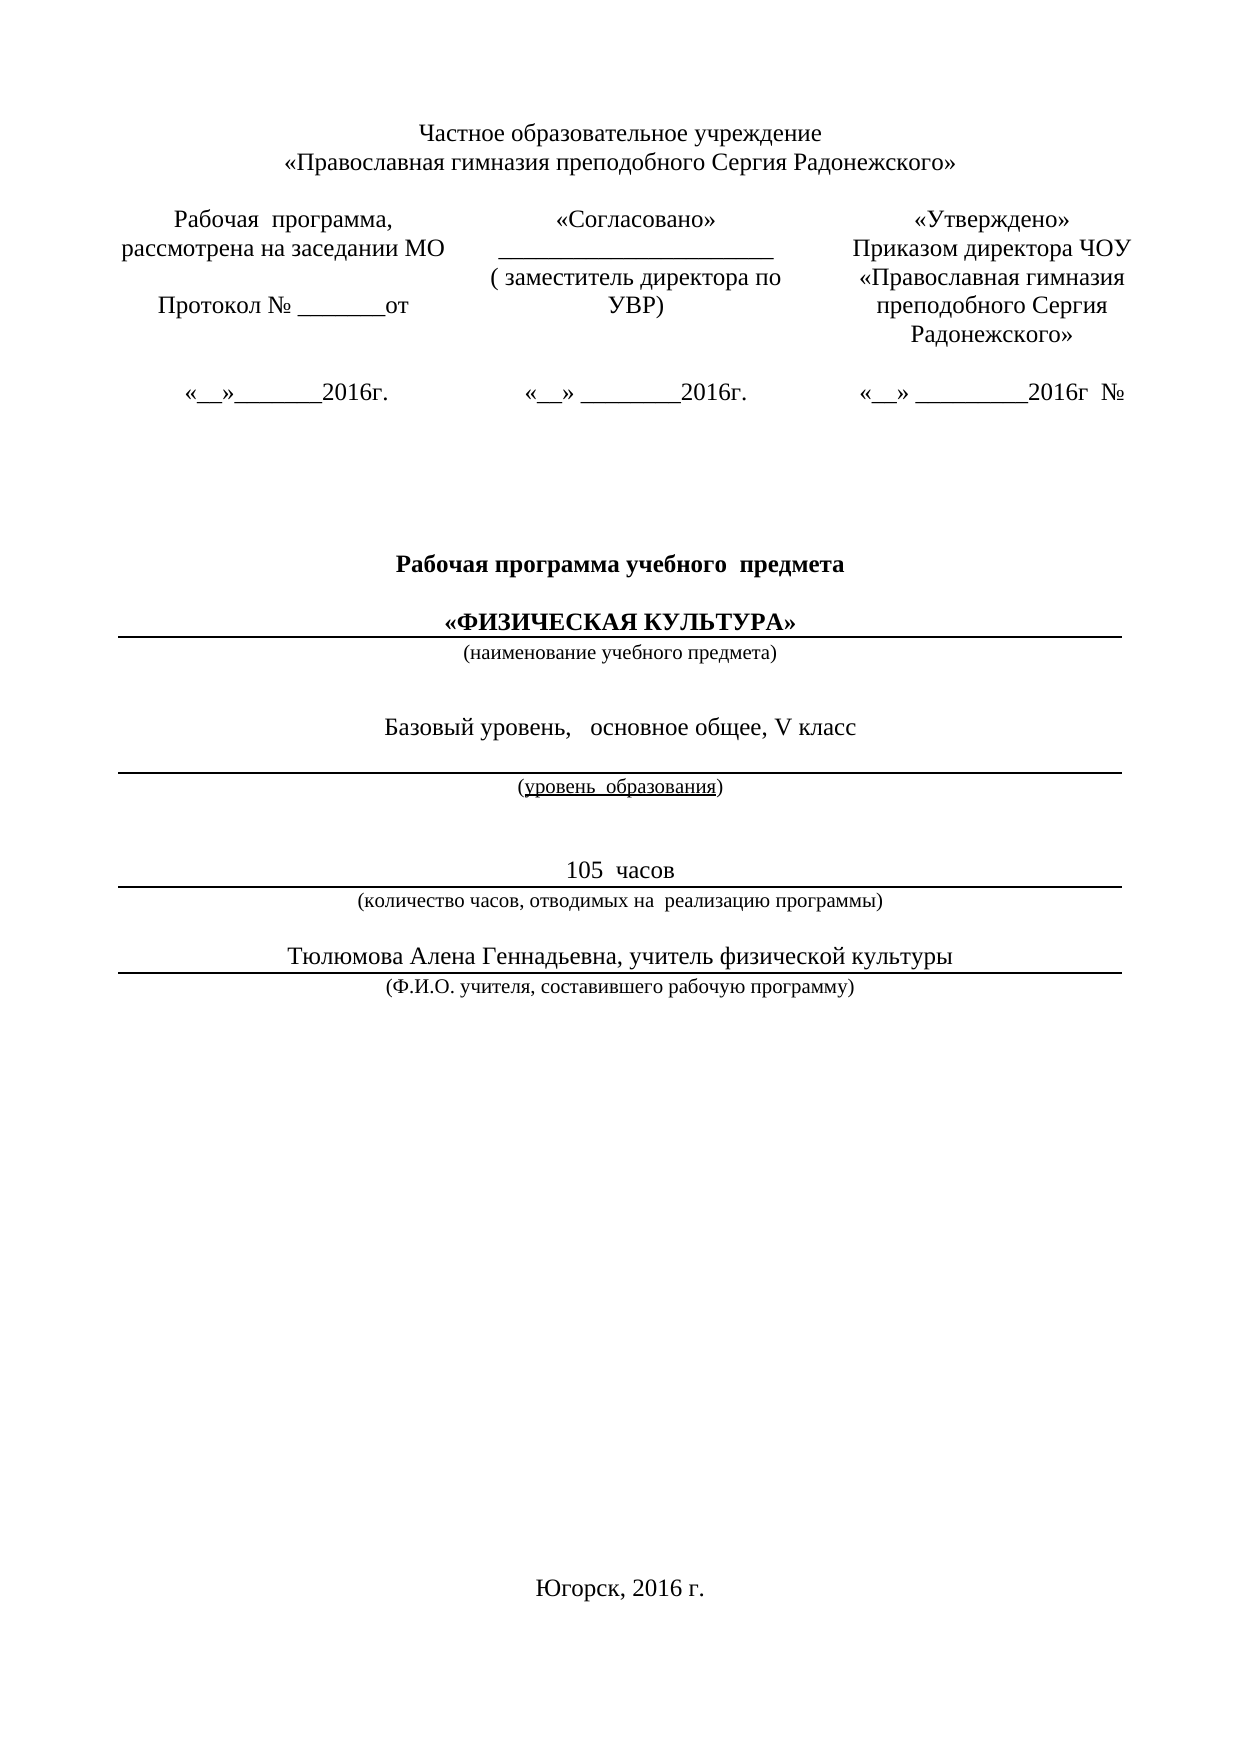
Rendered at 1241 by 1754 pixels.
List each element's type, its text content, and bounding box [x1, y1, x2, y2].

text 105 часов [118, 855, 1122, 886]
text (наименование учебного предмета) [118, 638, 1122, 664]
text «ФИЗИЧЕСКАЯ КУЛЬТУРА» [118, 607, 1122, 636]
table_header «Согласовано» ______________________ ( заместитель директора по УВР) «__» ________2016г. [459, 176, 812, 463]
table_header «Утверждено» Приказом директора ЧОУ «Православная гимназия преподобного Сергия Радонежского» «__» _________2016г № [812, 176, 1172, 463]
text Базовый уровень, основное общее, V класс [118, 712, 1122, 741]
text (Ф.И.О. учителя, составившего рабочую программу) [118, 974, 1122, 998]
text Тюлюмова Алена Геннадьевна, учитель физической культуры [118, 941, 1122, 972]
text Частное образовательное учреждение [118, 118, 1122, 147]
table_header Рабочая программа, рассмотрена на заседании МО Протокол № _______от «__»_______2016г. [107, 176, 459, 463]
text «Православная гимназия преподобного Сергия Радонежского» [118, 147, 1122, 176]
text Югорск, 2016 г. [118, 1573, 1122, 1602]
text (уровень образования) [118, 774, 1122, 798]
text (количество часов, отводимых на реализацию программы) [118, 888, 1122, 912]
text Рабочая программа учебного предмета [118, 549, 1122, 578]
